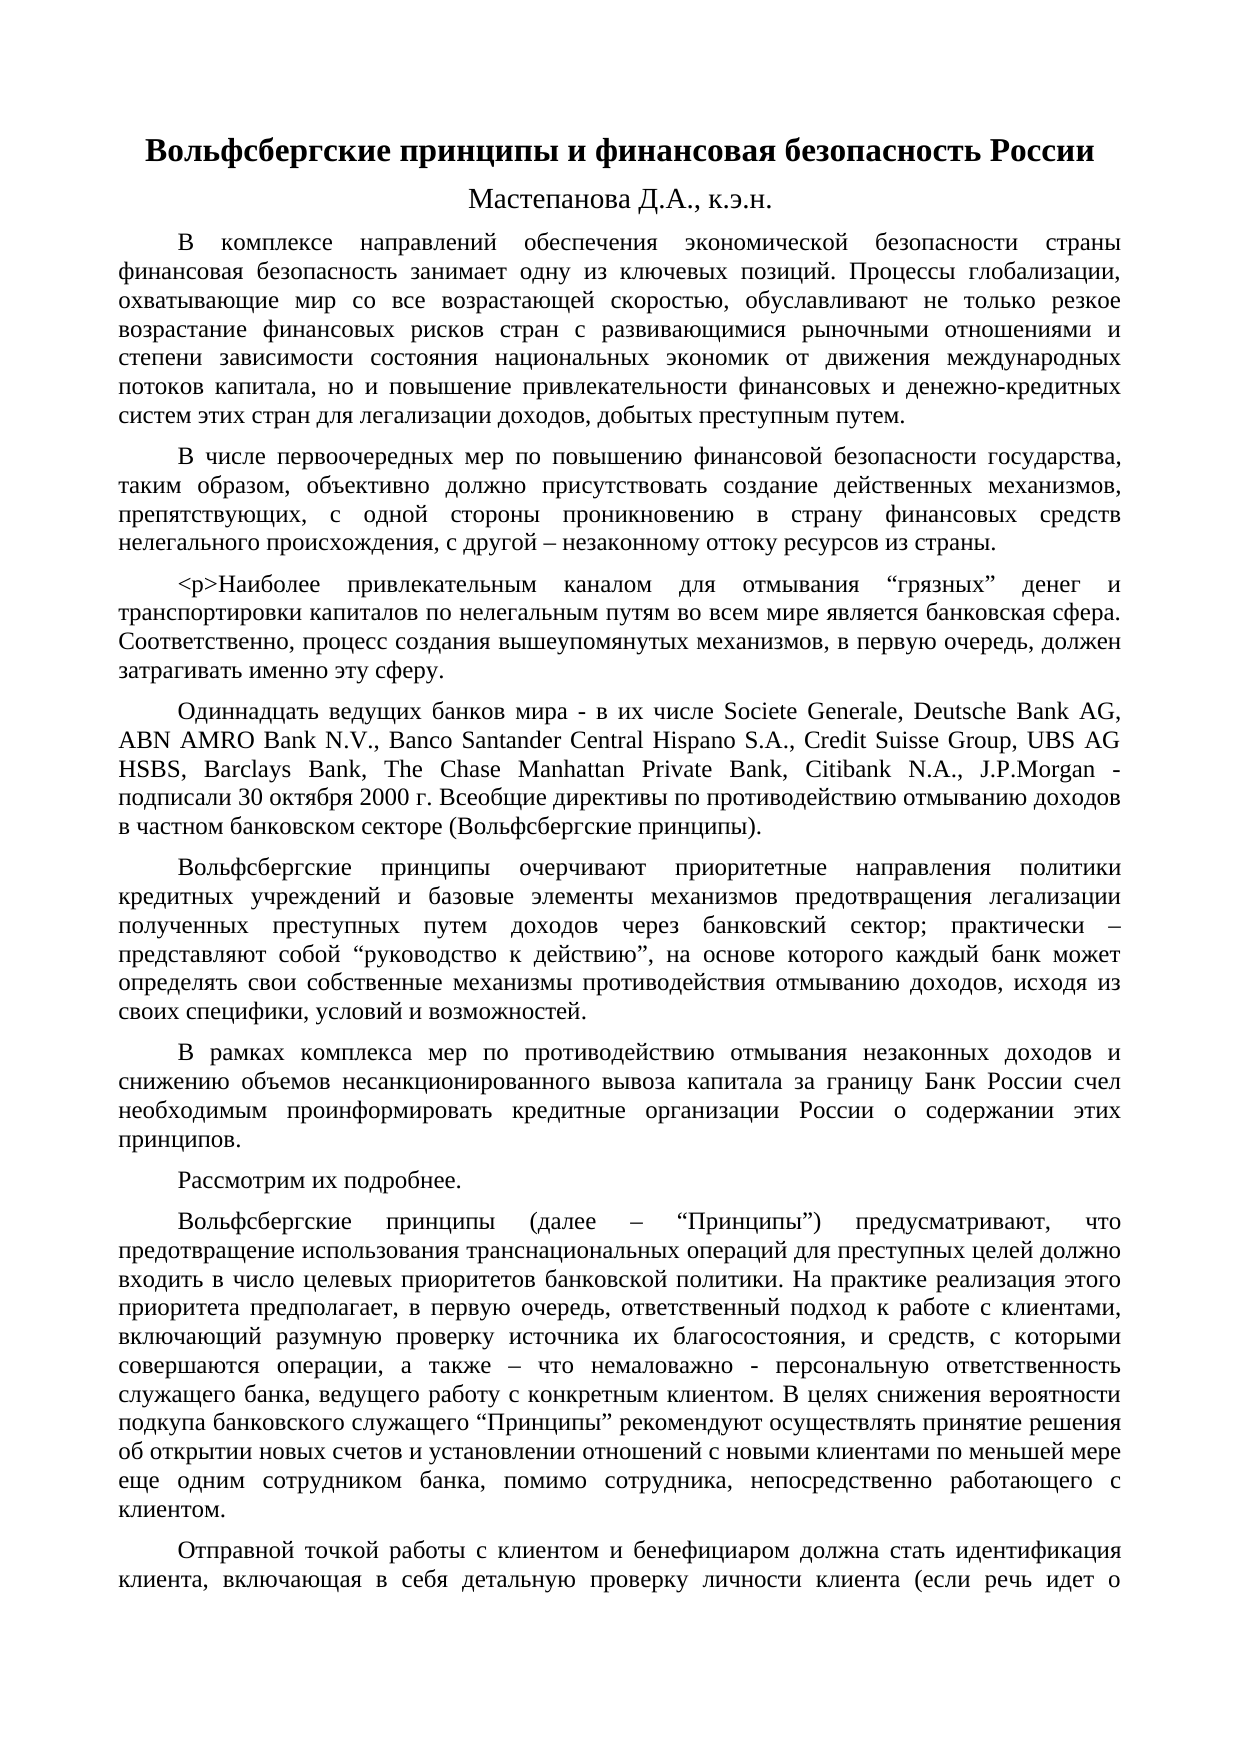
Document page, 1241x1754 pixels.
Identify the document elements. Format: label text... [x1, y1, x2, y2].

text В числе первоочередных мер по повышению финансовой безопасности государства, таким образом, объективно должно присутствовать создание действенных механизмов, препятствующих, с одной стороны проникновению в страну финансовых средств нелегального происхождения, с другой – незаконному оттоку ресурсов из страны. [118, 441, 1122, 556]
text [118, 1535, 1122, 1592]
text В рамках комплекса мер по противодействию отмывания незаконных доходов и снижению объемов несанкционированного вывоза капитала за границу Банк России счел необходимым проинформировать кредитные организации России о содержании этих принципов. [118, 1037, 1122, 1152]
text Мастепанова Д.А., к.э.н. [118, 181, 1122, 215]
text Вольфсбергские принципы (далее – “Принципы”) предусматривают, что предотвращение использования транснациональных операций для преступных целей должно входить в число целевых приоритетов банковской политики. На практике реализация этого приоритета предполагает, в первую очередь, ответственный подход к работе с клиентами, включающий разумную проверку источника их благосостояния, и средств, с которыми совершаются операции, а также – что немаловажно - персональную ответственность служащего банка, ведущего работу с конкретным клиентом. В целях снижения вероятности подкупа банковского служащего “Принципы” рекомендуют осуществлять принятие решения об открытии новых счетов и установлении отношений с новыми клиентами по меньшей мере еще одним сотрудником банка, помимо сотрудника, непосредственно работающего с клиентом. [118, 1206, 1122, 1522]
text Одиннадцать ведущих банков мира - в их числе Societe Generale, Deutsche Bank AG, ABN AMRO Bank N.V., Banco Santander Central Hispano S.A., Credit Suisse Group, UBS AG HSBS, Barclays Bank, The Chase Manhattan Private Bank, Citibank N.A., J.P.Morgan - подписали 30 октября 2000 г. Всеобщие директивы по противодействию отмыванию доходов в частном банковском секторе (Вольфсбергские принципы). [118, 696, 1122, 840]
text <p>Наиболее привлекательным каналом для отмывания “грязных” денег и транспортировки капиталов по нелегальным путям во всем мире является банковская сфера. Соответственно, процесс создания вышеупомянутых механизмов, в первую очередь, должен затрагивать именно эту сферу. [118, 569, 1122, 684]
text В комплексе направлений обеспечения экономической безопасности страны финансовая безопасность занимает одну из ключевых позиций. Процессы глобализации, охватывающие мир со все возрастающей скоростью, обуславливают не только резкое возрастание финансовых рисков стран с развивающимися рыночными отношениями и степени зависимости состояния национальных экономик от движения международных потоков капитала, но и повышение привлекательности финансовых и денежно-кредитных систем этих стран для легализации доходов, добытых преступным путем. [118, 227, 1122, 429]
text Рассмотрим их подробнее. [118, 1165, 1122, 1194]
text Вольфсбергские принципы и финансовая безопасность России [118, 131, 1122, 169]
text Вольфсбергские принципы очерчивают приоритетные направления политики кредитных учреждений и базовые элементы механизмов предотвращения легализации полученных преступных путем доходов через банковский сектор; практически – представляют собой “руководство к действию”, на основе которого каждый банк может определять свои собственные механизмы противодействия отмыванию доходов, исходя из своих специфики, условий и возможностей. [118, 852, 1122, 1025]
